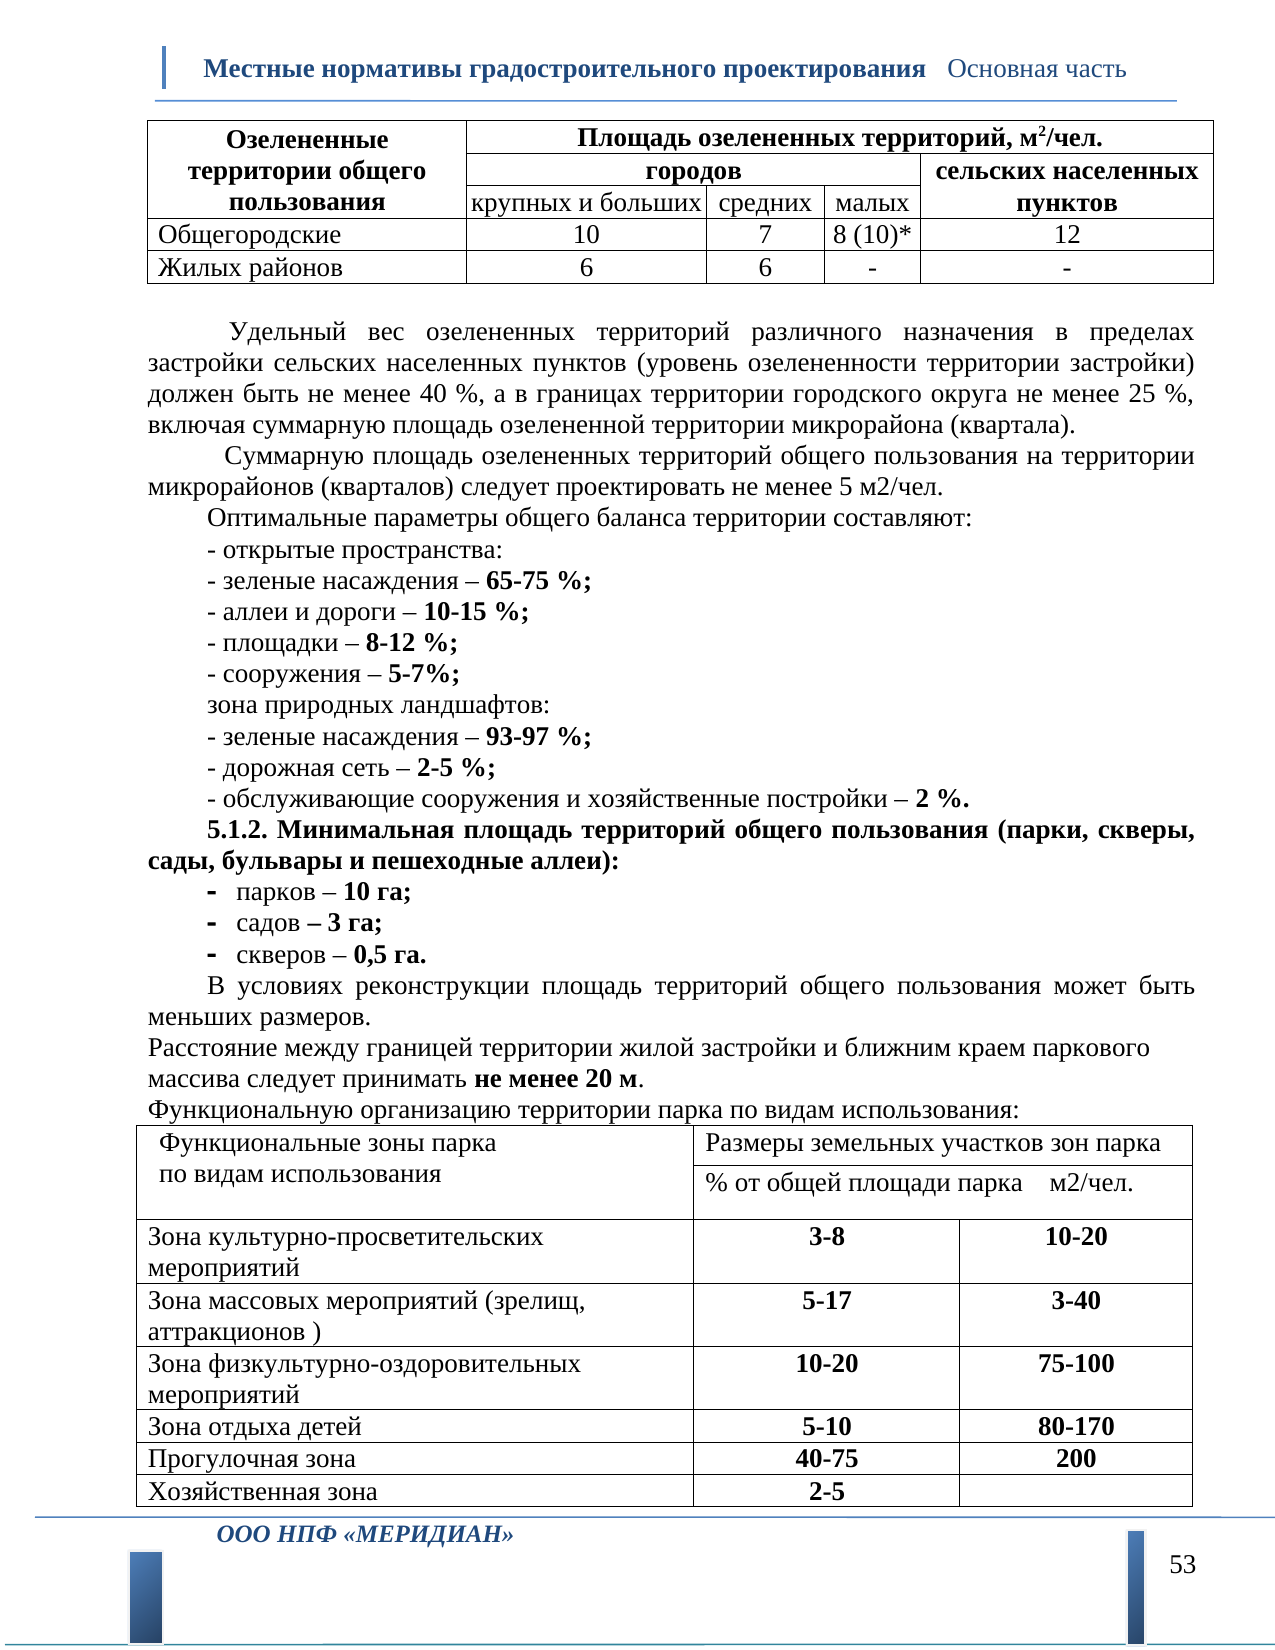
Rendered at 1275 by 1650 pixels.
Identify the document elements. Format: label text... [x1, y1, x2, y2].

list скверов – 0,5 га. [207, 938, 1196, 969]
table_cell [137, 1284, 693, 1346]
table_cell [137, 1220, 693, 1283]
text - аллеи и дороги – 10-15 %; [148, 595, 1196, 626]
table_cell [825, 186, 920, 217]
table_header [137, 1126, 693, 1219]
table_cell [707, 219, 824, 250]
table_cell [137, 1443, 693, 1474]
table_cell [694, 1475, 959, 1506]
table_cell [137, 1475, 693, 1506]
text Удельный вес озелененных территорий различного назначения в пределах застройки сельских населенных пунктов (уровень озелененности территории застройки) должен быть не менее 40 %, а в границах территории городского округа не менее 25 %, включая суммарную площадь озелененной территории микрорайона (квартала). [148, 315, 1196, 439]
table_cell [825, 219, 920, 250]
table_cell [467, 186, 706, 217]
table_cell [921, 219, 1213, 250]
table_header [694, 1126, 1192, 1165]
text Расстояние между границей территории жилой застройки и ближним краем паркового массива следует принимать не менее 20 м. [148, 1031, 1196, 1094]
text - дорожная сеть – 2-5 %; [148, 751, 1196, 782]
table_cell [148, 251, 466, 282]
text - сооружения – 5-7%; [148, 657, 1196, 688]
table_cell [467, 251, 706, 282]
list садов – 3 га; [207, 907, 1196, 938]
text - обслуживающие сооружения и хозяйственные постройки – 2 %. [148, 782, 1196, 813]
text - площадки – 8-12 %; [148, 626, 1196, 657]
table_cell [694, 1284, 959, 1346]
text Функциональную организацию территории парка по видам использования: [148, 1094, 1196, 1125]
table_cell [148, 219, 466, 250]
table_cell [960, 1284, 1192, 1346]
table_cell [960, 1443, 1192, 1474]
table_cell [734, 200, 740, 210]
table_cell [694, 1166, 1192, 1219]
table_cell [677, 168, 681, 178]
text Суммарную площадь озелененных территорий общего пользования на территории микрорайонов (кварталов) следует проектировать не менее 5 м2/чел. [148, 439, 1196, 502]
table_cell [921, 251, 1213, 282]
text - зеленые насаждения – 93-97 %; [148, 719, 1196, 751]
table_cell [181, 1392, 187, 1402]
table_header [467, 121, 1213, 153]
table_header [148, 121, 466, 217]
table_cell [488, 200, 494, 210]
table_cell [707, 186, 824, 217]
text - открытые пространства: [148, 533, 1196, 564]
text В условиях реконструкции площадь территорий общего пользования может быть меньших размеров. [148, 969, 1196, 1031]
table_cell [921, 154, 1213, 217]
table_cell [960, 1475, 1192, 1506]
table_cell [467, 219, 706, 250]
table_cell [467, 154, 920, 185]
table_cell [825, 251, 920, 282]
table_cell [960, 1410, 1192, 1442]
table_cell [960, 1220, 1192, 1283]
text - зеленые насаждения – 65-75 %; [148, 564, 1196, 595]
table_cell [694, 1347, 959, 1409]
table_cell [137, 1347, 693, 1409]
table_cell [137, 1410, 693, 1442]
list парков – 10 га; [207, 875, 1196, 907]
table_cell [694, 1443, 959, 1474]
text зона природных ландшафтов: [148, 688, 1196, 719]
text Оптимальные параметры общего баланса территории составляют: [148, 502, 1196, 533]
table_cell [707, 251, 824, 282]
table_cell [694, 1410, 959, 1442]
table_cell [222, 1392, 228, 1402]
text 5.1.2. Минимальная площадь территорий общего пользования (парки, скверы, сады, бульвары и пешеходные аллеи): [148, 813, 1196, 875]
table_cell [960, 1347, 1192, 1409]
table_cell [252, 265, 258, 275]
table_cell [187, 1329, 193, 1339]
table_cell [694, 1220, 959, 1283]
